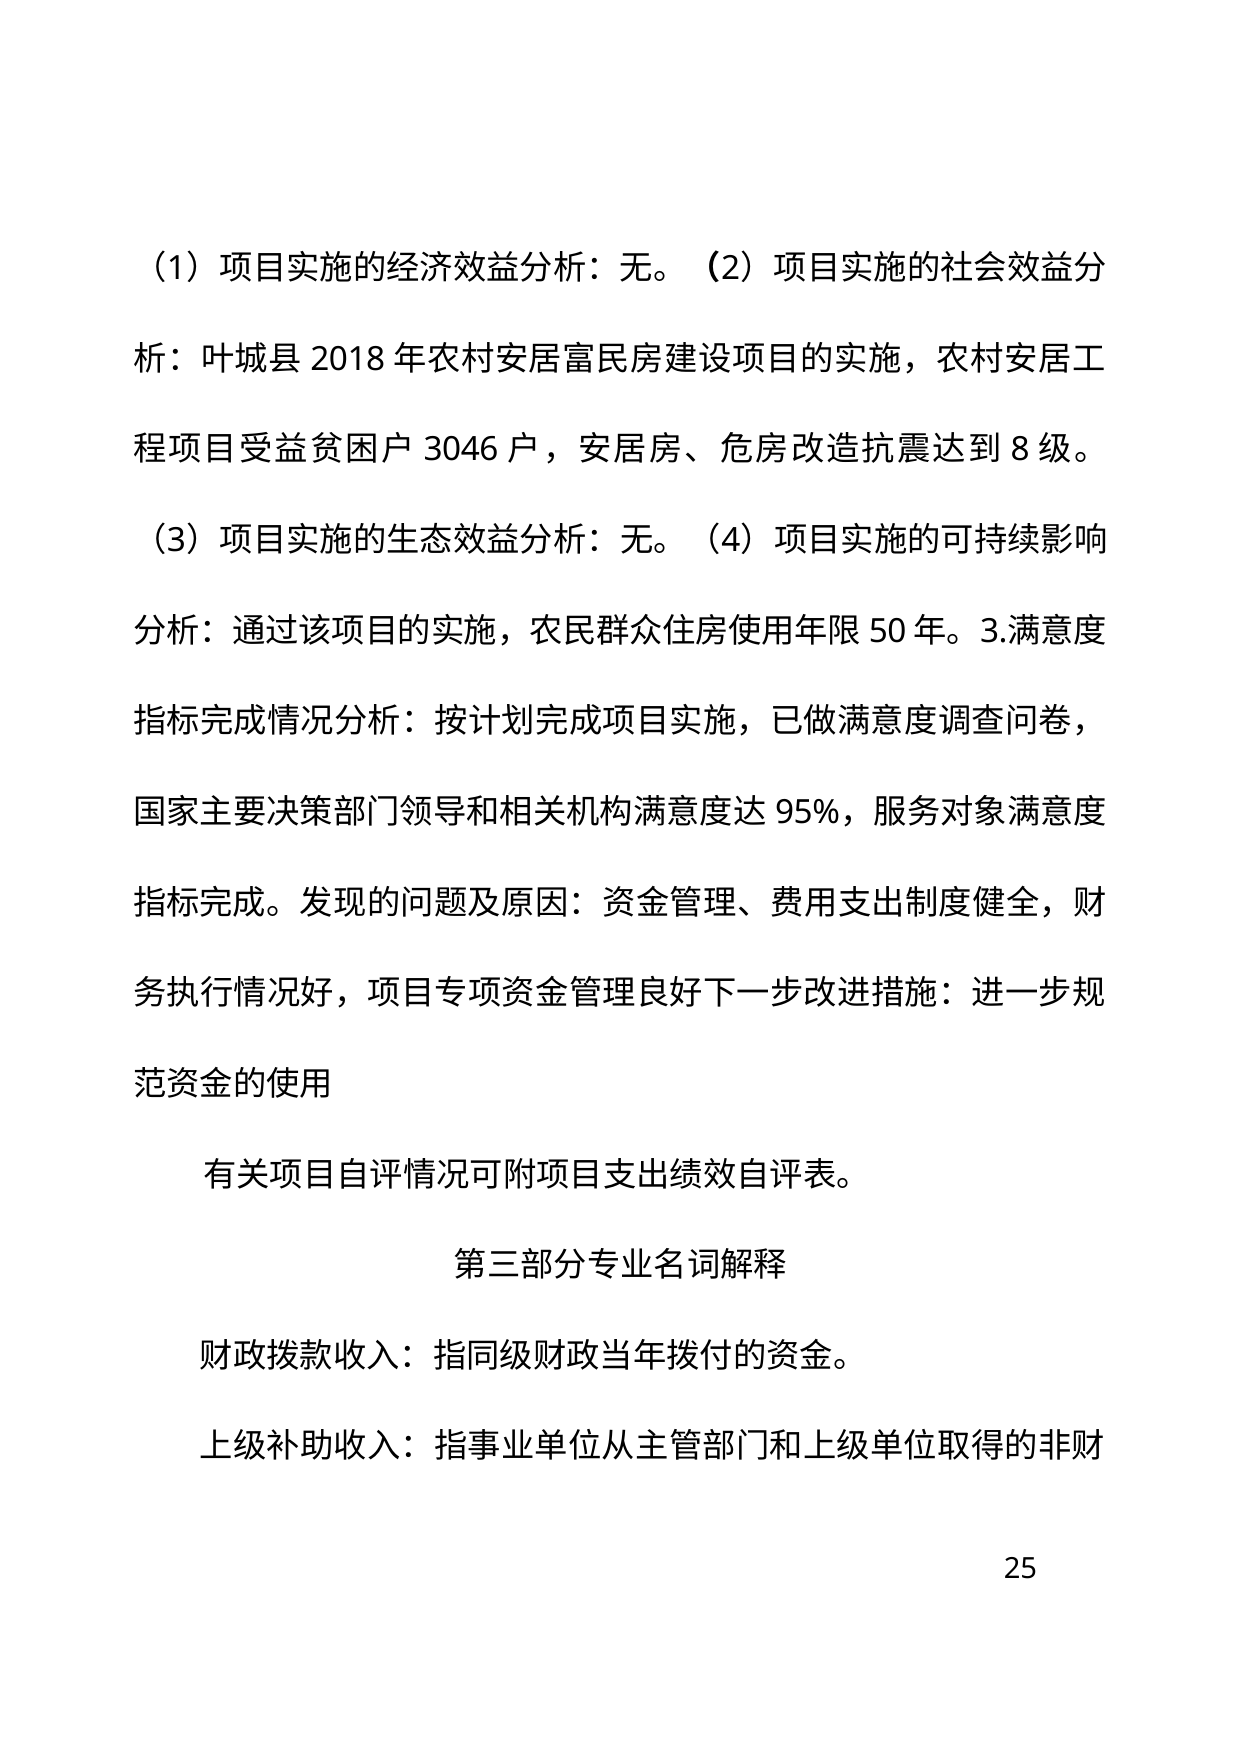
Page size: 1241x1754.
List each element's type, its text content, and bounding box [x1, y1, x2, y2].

text 有关项目自评情况可附项目支出绩效自评表。 [133, 1126, 1107, 1217]
text 财政拨款收入：指同级财政当年拨付的资金。 [133, 1307, 1107, 1398]
text 第三部分专业名词解释 [133, 1217, 1107, 1307]
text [133, 1398, 1107, 1489]
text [133, 220, 1107, 1126]
